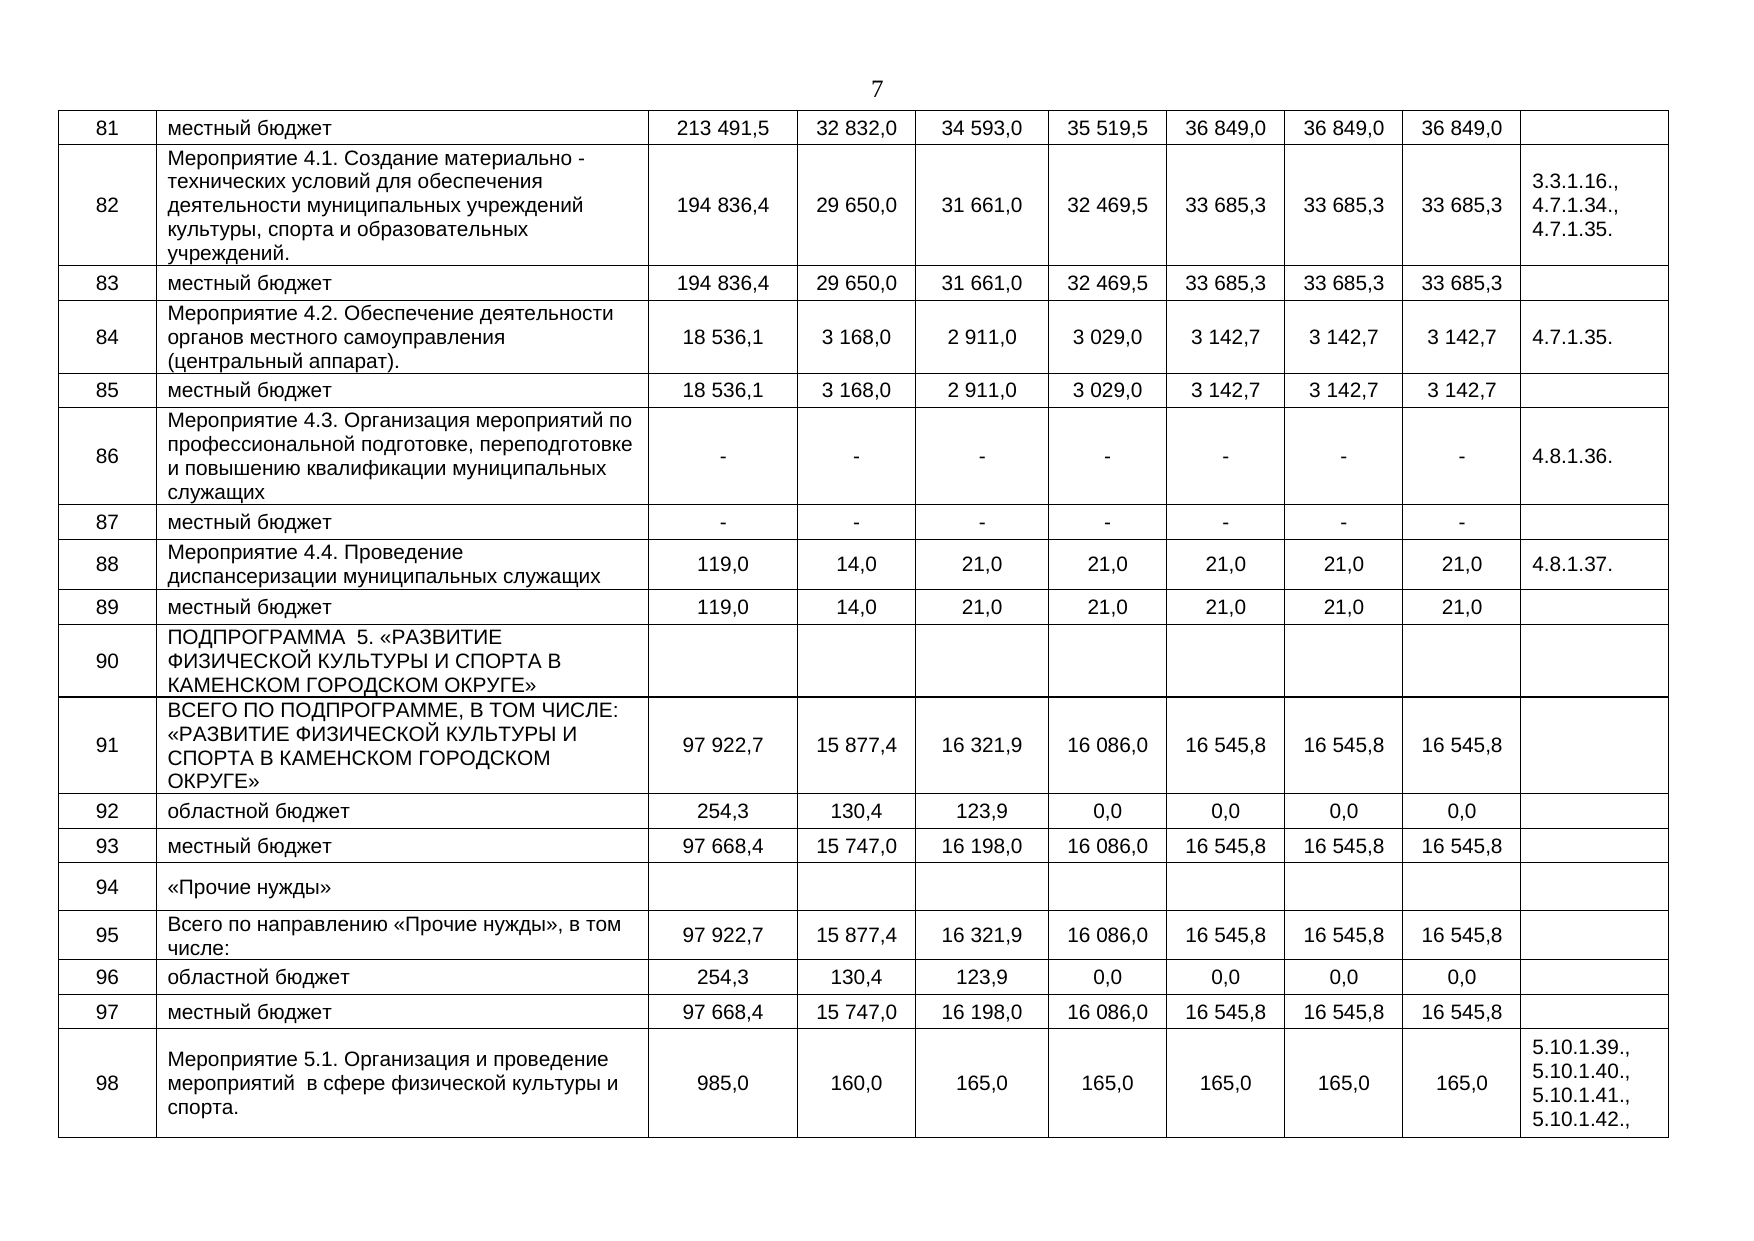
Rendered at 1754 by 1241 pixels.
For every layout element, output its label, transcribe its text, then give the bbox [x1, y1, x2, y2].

table_cell 213 491,5 [649, 111, 797, 144]
table_cell 97 668,4 [649, 995, 797, 1028]
table_cell 93 [59, 829, 156, 862]
table_cell [1521, 794, 1668, 828]
table_cell - [1049, 408, 1166, 504]
table_cell 15 747,0 [798, 995, 915, 1028]
table_cell 0,0 [1285, 960, 1402, 994]
table_cell 165,0 [1403, 1029, 1520, 1137]
table_cell 90 [59, 625, 156, 696]
table_cell 16 321,9 [916, 911, 1048, 959]
table_cell [1521, 995, 1668, 1028]
table_cell 0,0 [1285, 794, 1402, 828]
table_cell 16 545,8 [1285, 698, 1402, 793]
table_cell [1521, 374, 1668, 407]
table_cell - [798, 505, 915, 538]
table_cell 85 [59, 374, 156, 407]
table_cell 21,0 [1167, 540, 1284, 589]
table_cell [798, 625, 915, 696]
table_cell 16 545,8 [1403, 829, 1520, 862]
table_cell [1285, 863, 1402, 910]
table_cell 3 142,7 [1403, 374, 1520, 407]
table_cell 84 [59, 301, 156, 373]
table_cell [1521, 266, 1668, 300]
table_cell 31 661,0 [916, 145, 1048, 265]
table_cell [1521, 863, 1668, 910]
table_cell 21,0 [1403, 590, 1520, 623]
table_cell 97 922,7 [649, 698, 797, 793]
table_cell 21,0 [1049, 590, 1166, 623]
table_cell 3 142,7 [1167, 301, 1284, 373]
table_cell Мероприятие 4.4. Проведение диспансеризации муниципальных служащих [157, 540, 648, 589]
table_cell - [1167, 505, 1284, 538]
table_cell - [1285, 505, 1402, 538]
table_cell ПОДПРОГРАММА 5. «РАЗВИТИЕ ФИЗИЧЕСКОЙ КУЛЬТУРЫ И СПОРТА В КАМЕНСКОМ ГОРОДСКОМ ОКРУГЕ» [157, 625, 648, 696]
table_cell 34 593,0 [916, 111, 1048, 144]
table_cell [1521, 960, 1668, 994]
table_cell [157, 1029, 648, 1137]
table_cell 2 911,0 [916, 374, 1048, 407]
table_cell 16 086,0 [1049, 995, 1166, 1028]
table_cell 0,0 [1049, 960, 1166, 994]
table_cell [649, 625, 797, 696]
table_cell местный бюджет [157, 829, 648, 862]
table_cell 82 [59, 145, 156, 265]
table_cell 15 877,4 [798, 698, 915, 793]
table_cell местный бюджет [157, 995, 648, 1028]
table_cell [1167, 625, 1284, 696]
table_cell 165,0 [1167, 1029, 1284, 1137]
table_cell 86 [59, 408, 156, 504]
table_cell 97 922,7 [649, 911, 797, 959]
table_cell [798, 863, 915, 910]
table_cell [916, 625, 1048, 696]
table_cell 16 545,8 [1403, 911, 1520, 959]
table_cell 94 [59, 863, 156, 910]
table_cell ВСЕГО ПО ПОДПРОГРАММЕ, В ТОМ ЧИСЛЕ: «РАЗВИТИЕ ФИЗИЧЕСКОЙ КУЛЬТУРЫ И СПОРТА В КАМЕНСКОМ ГОРОДСКОМ ОКРУГЕ» [157, 698, 648, 793]
table_cell 33 685,3 [1167, 266, 1284, 300]
table_cell «Прочие нужды» [157, 863, 648, 910]
table_cell областной бюджет [157, 960, 648, 994]
table_cell 21,0 [916, 590, 1048, 623]
table_cell 18 536,1 [649, 374, 797, 407]
table_cell 88 [59, 540, 156, 589]
table_cell - [798, 408, 915, 504]
table_cell 119,0 [649, 590, 797, 623]
table_cell 0,0 [1167, 960, 1284, 994]
table_cell - [1285, 408, 1402, 504]
table_cell [1521, 829, 1668, 862]
table_cell 2 911,0 [916, 301, 1048, 373]
table_cell 16 198,0 [916, 829, 1048, 862]
table_cell - [1403, 505, 1520, 538]
table_cell 16 545,8 [1167, 911, 1284, 959]
table_cell 123,9 [916, 794, 1048, 828]
table_cell [1521, 625, 1668, 696]
table_cell [1403, 625, 1520, 696]
table_cell местный бюджет [157, 111, 648, 144]
table_cell местный бюджет [157, 590, 648, 623]
table_cell 36 849,0 [1403, 111, 1520, 144]
table_cell [1521, 698, 1668, 793]
table_cell 33 685,3 [1403, 145, 1520, 265]
table_cell - [916, 408, 1048, 504]
table_cell 36 849,0 [1285, 111, 1402, 144]
table_cell 16 086,0 [1049, 829, 1166, 862]
table_cell 3 029,0 [1049, 374, 1166, 407]
table_cell Всего по направлению «Прочие нужды», в том числе: [157, 911, 648, 959]
table_cell 16 321,9 [916, 698, 1048, 793]
table_cell 33 685,3 [1285, 266, 1402, 300]
table_cell 95 [59, 911, 156, 959]
table_cell 97 [59, 995, 156, 1028]
table_cell - [916, 505, 1048, 538]
table_cell 33 685,3 [1403, 266, 1520, 300]
table_cell Мероприятие 4.2. Обеспечение деятельности органов местного самоуправления (центральный аппарат). [157, 301, 648, 373]
table_cell 15 747,0 [798, 829, 915, 862]
table_cell 985,0 [649, 1029, 797, 1137]
table_cell - [649, 408, 797, 504]
table_cell 87 [59, 505, 156, 538]
table_cell 3 142,7 [1285, 374, 1402, 407]
table_cell 96 [59, 960, 156, 994]
table_cell - [649, 505, 797, 538]
table_cell 3 142,7 [1403, 301, 1520, 373]
table_cell 3 168,0 [798, 374, 915, 407]
table_cell 21,0 [1285, 590, 1402, 623]
table_cell [1403, 863, 1520, 910]
table_cell 32 832,0 [798, 111, 915, 144]
table_cell 16 198,0 [916, 995, 1048, 1028]
table_cell 83 [59, 266, 156, 300]
table_cell 123,9 [916, 960, 1048, 994]
table_cell 16 545,8 [1285, 911, 1402, 959]
table_cell 21,0 [1285, 540, 1402, 589]
table_cell [1049, 625, 1166, 696]
table_cell 254,3 [649, 960, 797, 994]
table_cell [1285, 625, 1402, 696]
table_cell 3 029,0 [1049, 301, 1166, 373]
table_cell 16 545,8 [1403, 698, 1520, 793]
table_cell 119,0 [649, 540, 797, 589]
table_cell 21,0 [1403, 540, 1520, 589]
table_cell 194 836,4 [649, 145, 797, 265]
table_cell 91 [59, 698, 156, 793]
table_cell 29 650,0 [798, 266, 915, 300]
table_cell 16 545,8 [1403, 995, 1520, 1028]
table_cell 165,0 [916, 1029, 1048, 1137]
table_cell 0,0 [1167, 794, 1284, 828]
table_cell 89 [59, 590, 156, 623]
table_cell областной бюджет [157, 794, 648, 828]
table_cell 3 168,0 [798, 301, 915, 373]
table_cell местный бюджет [157, 266, 648, 300]
table_cell [1167, 863, 1284, 910]
table_cell 32 469,5 [1049, 266, 1166, 300]
table_cell 14,0 [798, 590, 915, 623]
table_cell 16 545,8 [1285, 829, 1402, 862]
table_cell 33 685,3 [1285, 145, 1402, 265]
table_cell - [1167, 408, 1284, 504]
table_cell 16 086,0 [1049, 911, 1166, 959]
table_cell 14,0 [798, 540, 915, 589]
table_cell 21,0 [916, 540, 1048, 589]
table_cell [1521, 911, 1668, 959]
table_cell - [1049, 505, 1166, 538]
table_cell Мероприятие 4.1. Создание материально - технических условий для обеспечения деятельности муниципальных учреждений культуры, спорта и образовательных учреждений. [157, 145, 648, 265]
table_cell 4.8.1.37. [1521, 540, 1668, 589]
table_cell 0,0 [1403, 960, 1520, 994]
table_cell 16 086,0 [1049, 698, 1166, 793]
table_cell 0,0 [1049, 794, 1166, 828]
table_cell 165,0 [1049, 1029, 1166, 1137]
table_cell 97 668,4 [649, 829, 797, 862]
table_cell 32 469,5 [1049, 145, 1166, 265]
table_cell 4.7.1.35. [1521, 301, 1668, 373]
table_cell 16 545,8 [1285, 995, 1402, 1028]
table_cell 31 661,0 [916, 266, 1048, 300]
table_cell 81 [59, 111, 156, 144]
table_cell 21,0 [1167, 590, 1284, 623]
table_cell 165,0 [1285, 1029, 1402, 1137]
table_cell 35 519,5 [1049, 111, 1166, 144]
table_cell Мероприятие 4.3. Организация мероприятий по профессиональной подготовке, переподготовке и повышению квалификации муниципальных служащих [157, 408, 648, 504]
table_cell местный бюджет [157, 505, 648, 538]
table_cell местный бюджет [157, 374, 648, 407]
table_cell 33 685,3 [1167, 145, 1284, 265]
table_cell [916, 863, 1048, 910]
table_cell 3.3.1.16., 4.7.1.34., 4.7.1.35. [1521, 145, 1668, 265]
table_cell [1049, 863, 1166, 910]
table_cell [1521, 505, 1668, 538]
table_cell [1521, 590, 1668, 623]
table_cell 16 545,8 [1167, 698, 1284, 793]
table_cell 16 545,8 [1167, 829, 1284, 862]
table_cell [1521, 1029, 1668, 1137]
table_cell 98 [59, 1029, 156, 1137]
table_cell 130,4 [798, 794, 915, 828]
table_cell 36 849,0 [1167, 111, 1284, 144]
table_cell [649, 863, 797, 910]
table_cell 3 142,7 [1285, 301, 1402, 373]
table_cell 3 142,7 [1167, 374, 1284, 407]
table_cell 18 536,1 [649, 301, 797, 373]
table_cell 16 545,8 [1167, 995, 1284, 1028]
table_cell 0,0 [1403, 794, 1520, 828]
table_cell [1521, 111, 1668, 144]
table_cell 21,0 [1049, 540, 1166, 589]
table_cell 15 877,4 [798, 911, 915, 959]
table_cell - [1403, 408, 1520, 504]
table_cell 4.8.1.36. [1521, 408, 1668, 504]
table_cell 29 650,0 [798, 145, 915, 265]
table_cell 254,3 [649, 794, 797, 828]
table_cell 130,4 [798, 960, 915, 994]
table_cell 194 836,4 [649, 266, 797, 300]
table_cell 92 [59, 794, 156, 828]
table_cell 160,0 [798, 1029, 915, 1137]
